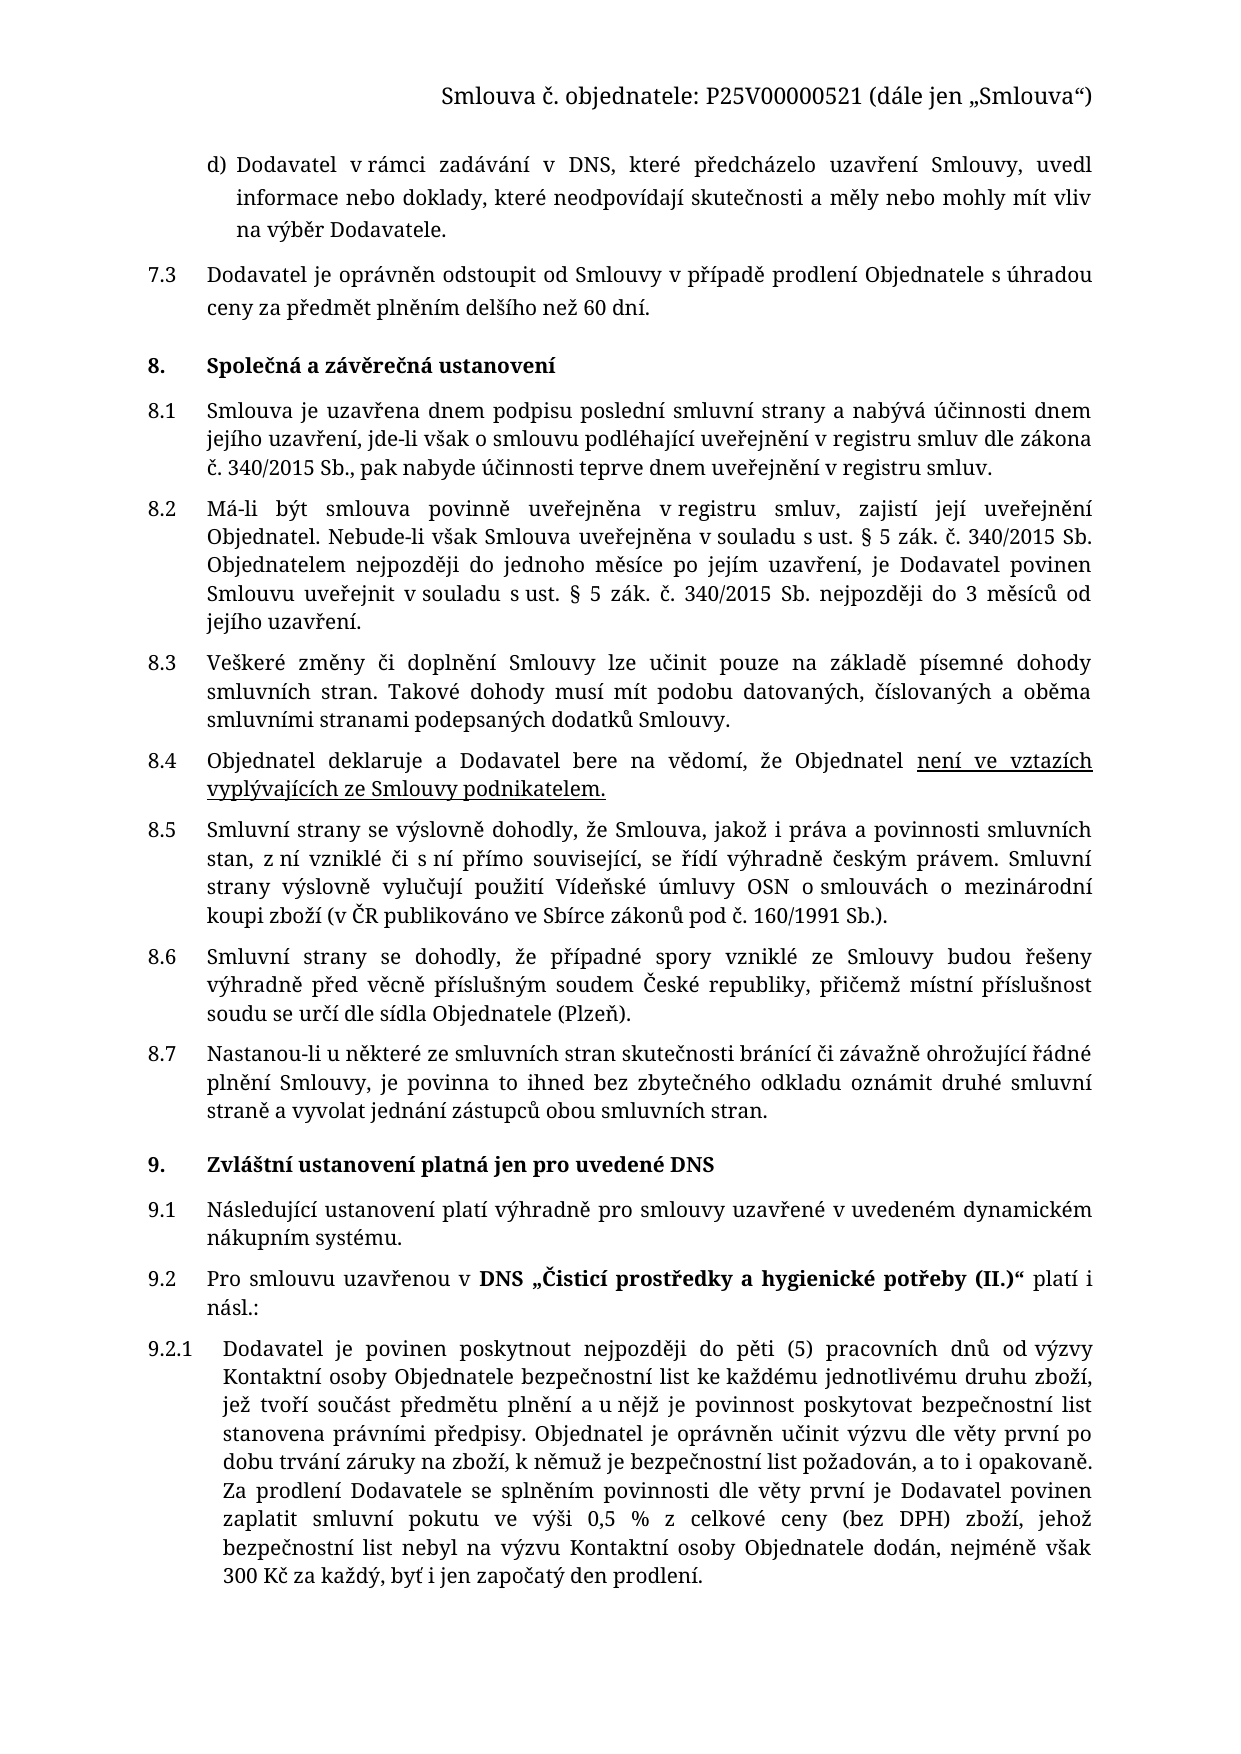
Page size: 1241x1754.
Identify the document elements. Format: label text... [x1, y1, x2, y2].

list Následující ustanovení platí výhradně pro smlouvy uzavřené v uvedeném dynamickém nákupním systému. [148, 1195, 1093, 1252]
list Dodavatel je povinen poskytnout nejpozději do pěti (5) pracovních dnů od výzvy Kontaktní osoby Objednatele bezpečnostní list ke každému jednotlivému druhu zboží, jež tvoří součást předmětu plnění a u nějž je povinnost poskytovat bezpečnostní list stanovena právními předpisy. Objednatel je oprávněn učinit výzvu dle věty první po dobu trvání záruky na zboží, k němuž je bezpečnostní list požadován, a to i opakovaně. Za prodlení Dodavatele se splněním povinnosti dle věty první je Dodavatel povinen zaplatit smluvní pokutu ve výši 0,5 % z celkové ceny (bez DPH) zboží, jehož bezpečnostní list nebyl na výzvu Kontaktní osoby Objednatele dodán, nejméně však 300 Kč za každý, byť i jen započatý den prodlení. [148, 1334, 1093, 1590]
list Smluvní strany se výslovně dohodly, že Smlouva, jakož i práva a povinnosti smluvních stan, z ní vzniklé či s ní přímo související, se řídí výhradně českým právem. Smluvní strany výslovně vylučují použití Vídeňské úmluvy OSN o smlouvách o mezinárodní koupi zboží (v ČR publikováno ve Sbírce zákonů pod č. 160/1991 Sb.). [148, 816, 1093, 929]
list Společná a závěrečná ustanovení [148, 351, 1093, 379]
list Smluvní strany se dohodly, že případné spory vzniklé ze Smlouvy budou řešeny výhradně před věcně příslušným soudem České republiky, přičemž místní příslušnost soudu se určí dle sídla Objednatele (Plzeň). [148, 942, 1093, 1027]
list Pro smlouvu uzavřenou v DNS „Čisticí prostředky a hygienické potřeby (II.)“ platí i násl.: [148, 1264, 1093, 1321]
list Veškeré změny či doplnění Smlouvy lze učinit pouze na základě písemné dohody smluvních stran. Takové dohody musí mít podobu datovaných, číslovaných a oběma smluvními stranami podepsaných dodatků Smlouvy. [148, 648, 1093, 734]
list Dodavatel v rámci zadávání v DNS, které předcházelo uzavření Smlouvy, uvedl informace nebo doklady, které neodpovídají skutečnosti a měly nebo mohly mít vliv na výběr Dodavatele. [207, 150, 1093, 244]
list Má-li být smlouva povinně uveřejněna v registru smluv, zajistí její uveřejnění Objednatel. Nebude-li však Smlouva uveřejněna v souladu s ust. § 5 zák. č. 340/2015 Sb. Objednatelem nejpozději do jednoho měsíce po jejím uzavření, je Dodavatel povinen Smlouvu uveřejnit v souladu s ust. § 5 zák. č. 340/2015 Sb. nejpozději do 3 měsíců od jejího uzavření. [148, 494, 1093, 636]
list Zvláštní ustanovení platná jen pro uvedené DNS [148, 1150, 1093, 1178]
list Smlouva je uzavřena dnem podpisu poslední smluvní strany a nabývá účinnosti dnem jejího uzavření, jde-li však o smlouvu podléhající uveřejnění v registru smluv dle zákona č. 340/2015 Sb., pak nabyde účinnosti teprve dnem uveřejnění v registru smluv. [148, 396, 1093, 481]
list Dodavatel je oprávněn odstoupit od Smlouvy v případě prodlení Objednatele s úhradou ceny za předmět plněním delšího než 60 dní. [148, 261, 1093, 322]
list Nastanou-li u některé ze smluvních stran skutečnosti bránící či závažně ohrožující řádné plnění Smlouvy, je povinna to ihned bez zbytečného odkladu oznámit druhé smluvní straně a vyvolat jednání zástupců obou smluvních stran. [148, 1039, 1093, 1125]
list Objednatel deklaruje a Dodavatel bere na vědomí, že Objednatel není ve vztazích vyplývajících ze Smlouvy podnikatelem. [148, 746, 1093, 803]
